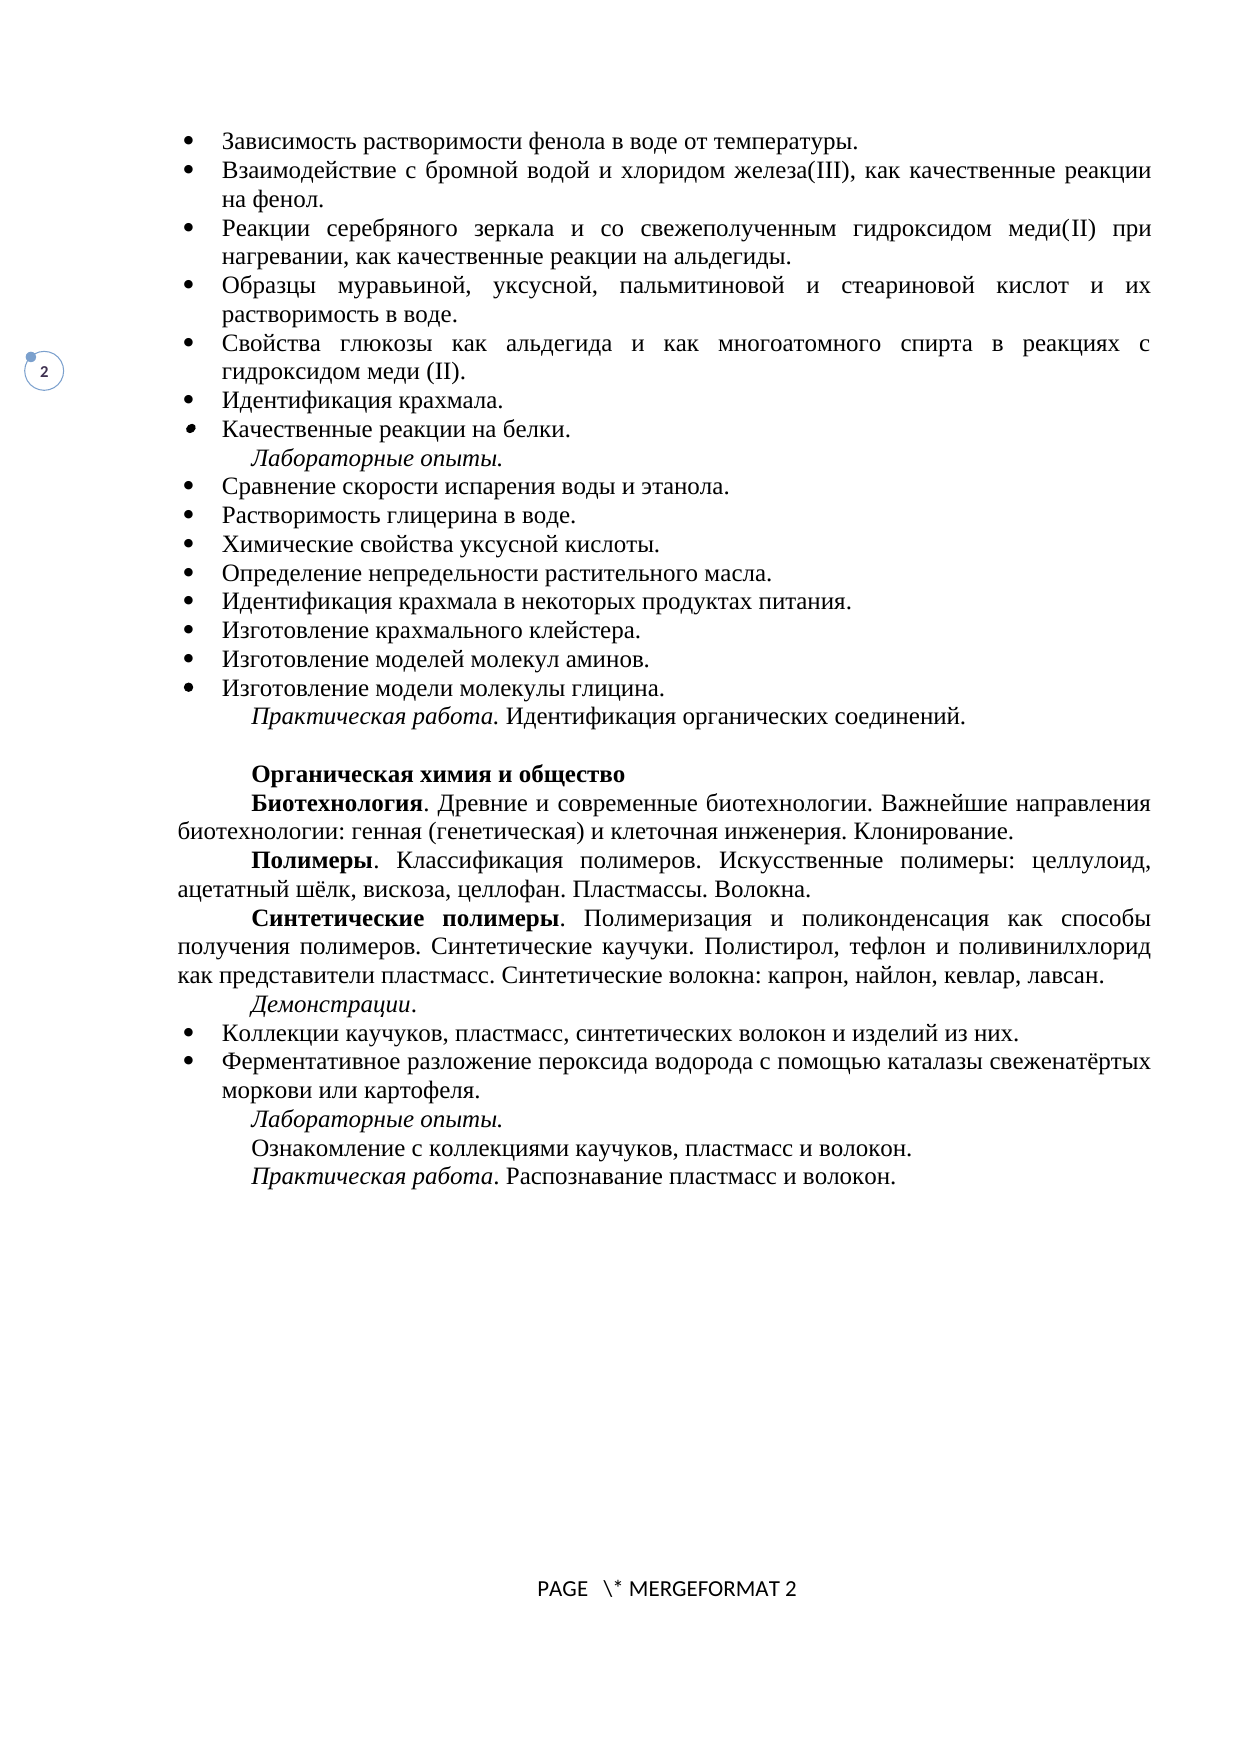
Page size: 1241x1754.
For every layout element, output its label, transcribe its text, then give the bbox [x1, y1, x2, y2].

list Изготовление модели молекулы глицина. [184, 673, 1152, 701]
list Определение непредельности растительного масла. [184, 558, 1152, 586]
list Качественные реакции на белки. [184, 414, 1152, 443]
text Полимеры. Классификация полимеров. Искусственные полимеры: целлулоид, ацетатный шёлк, вискоза, целлофан. Пластмассы. Волокна. [177, 845, 1152, 903]
text Биотехнология. Древние и современные биотехнологии. Важнейшие направления биотехнологии: генная (генетическая) и клеточная инженерия. Клонирование. [177, 788, 1152, 845]
text Практическая работа. Распознавание пластмасс и волокон. [177, 1161, 1152, 1190]
list Растворимость глицерина в воде. [184, 500, 1152, 529]
text Лабораторные опыты. [177, 443, 1152, 471]
list Свойства глюкозы как альдегида и как многоатомного спирта в реакциях с гидроксидом меди (II). [184, 328, 1152, 385]
list Химические свойства уксусной кислоты. [184, 529, 1152, 558]
list Изготовление крахмального клейстера. [184, 615, 1152, 644]
text Ознакомление с коллекциями каучуков, пластмасс и волокон. [177, 1133, 1152, 1161]
list Взаимодействие с бромной водой и хлоридом железа(III), как качественные реакции на фенол. [184, 155, 1152, 213]
list Изготовление моделей молекул аминов. [184, 644, 1152, 673]
text Синтетические полимеры. Полимеризация и поликонденсация как способы получения полимеров. Синтетические каучуки. Полистирол, тефлон и поливинилхлорид как представители пластмасс. Синтетические волокна: капрон, найлон, кевлар, лавсан. [177, 903, 1152, 989]
text Органическая химия и общество [177, 759, 1152, 788]
list Коллекции каучуков, пластмасс, синтетических волокон и изделий из них. [184, 1018, 1152, 1046]
list Ферментативное разложение пероксида водорода с помощью каталазы свеженатёртых моркови или картофеля. [184, 1046, 1152, 1104]
list Идентификация крахмала в некоторых продуктах питания. [184, 586, 1152, 615]
list Зависимость растворимости фенола в воде от температуры. [184, 126, 1152, 155]
list Реакции серебряного зеркала и со свежеполученным гидроксидом меди(II) при нагревании, как качественные реакции на альдегиды. [184, 213, 1152, 270]
list Идентификация крахмала. [184, 385, 1152, 414]
text Лабораторные опыты. [177, 1104, 1152, 1133]
list Сравнение скорости испарения воды и этанола. [184, 471, 1152, 500]
text Демонстрации. [177, 989, 1152, 1018]
text Практическая работа. Идентификация органических соединений. [177, 701, 1152, 730]
list Образцы муравьиной, уксусной, пальмитиновой и стеариновой кислот и их растворимость в воде. [184, 270, 1152, 328]
